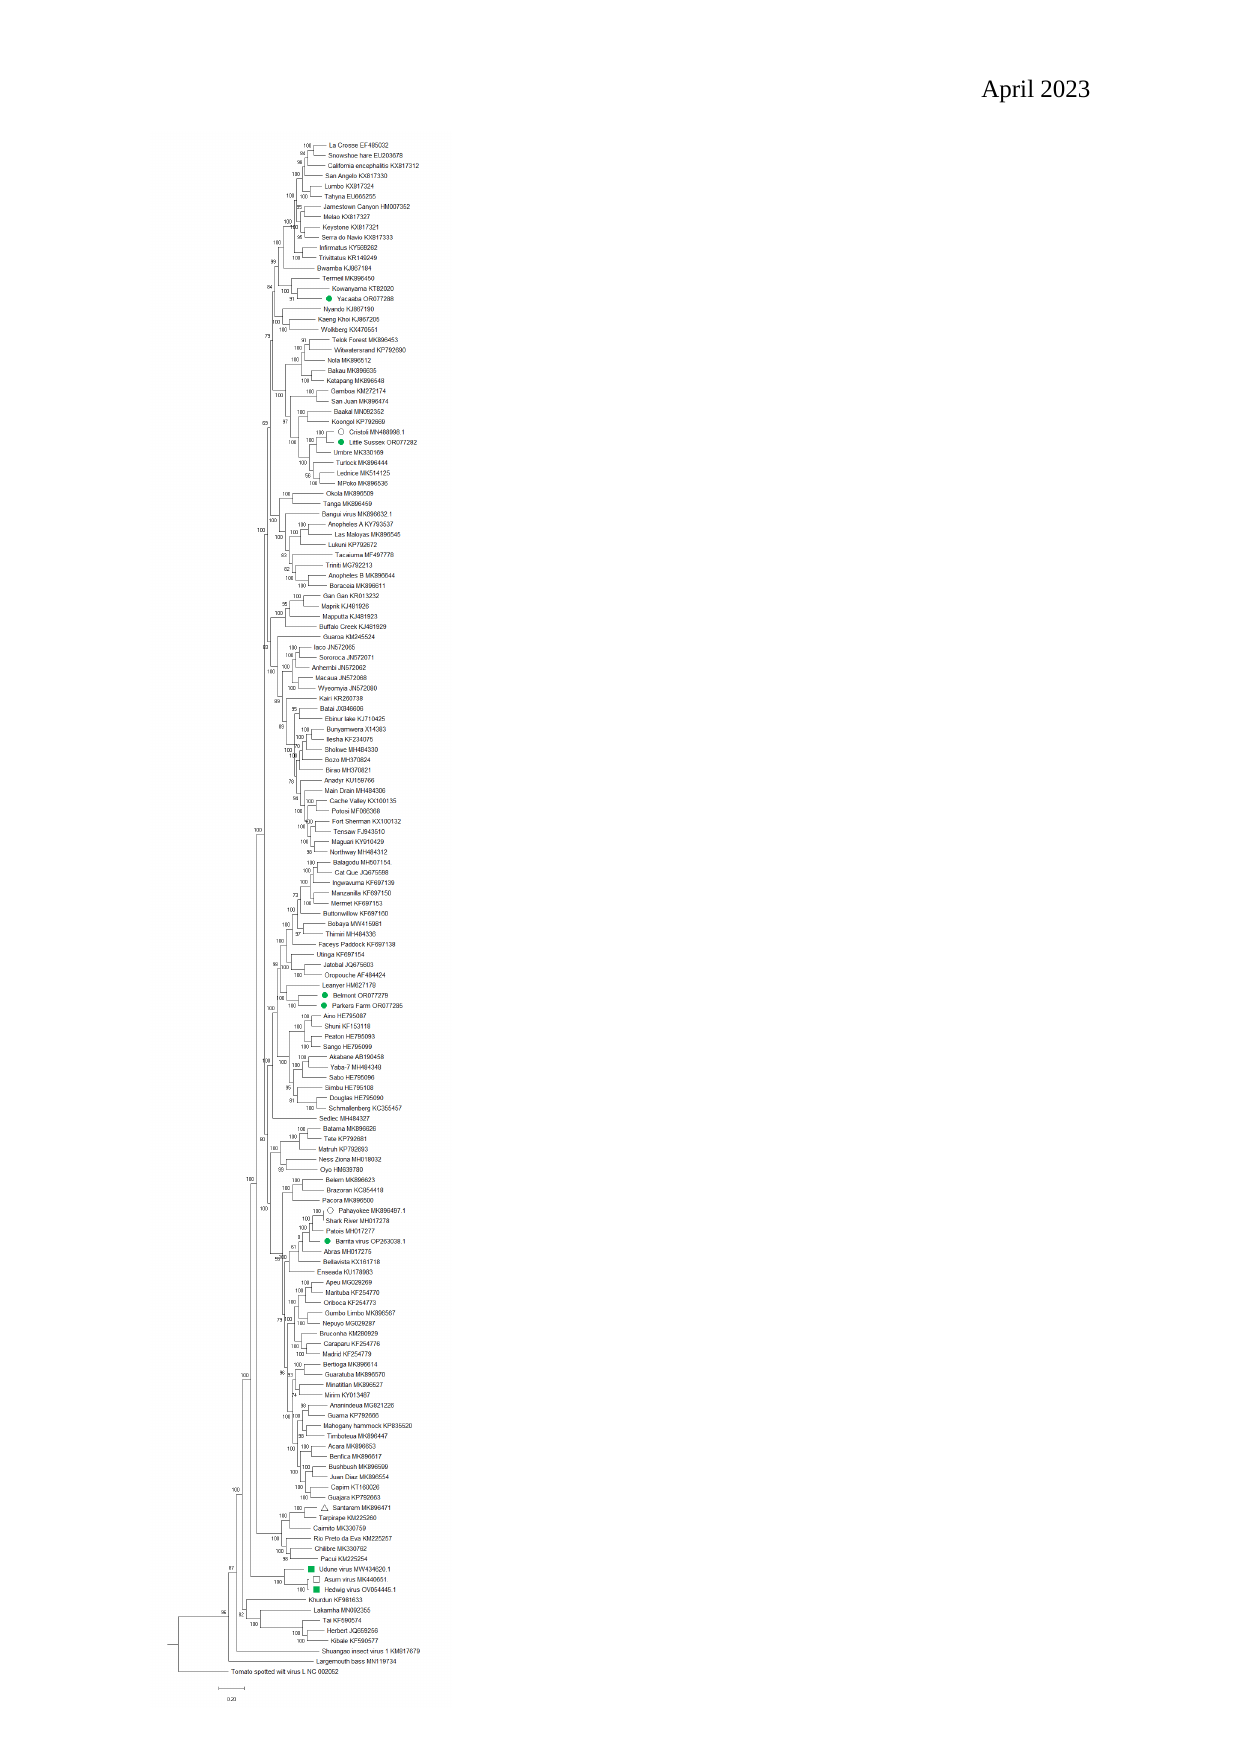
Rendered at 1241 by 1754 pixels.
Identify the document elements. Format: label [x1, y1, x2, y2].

picture [150, 131, 453, 1708]
